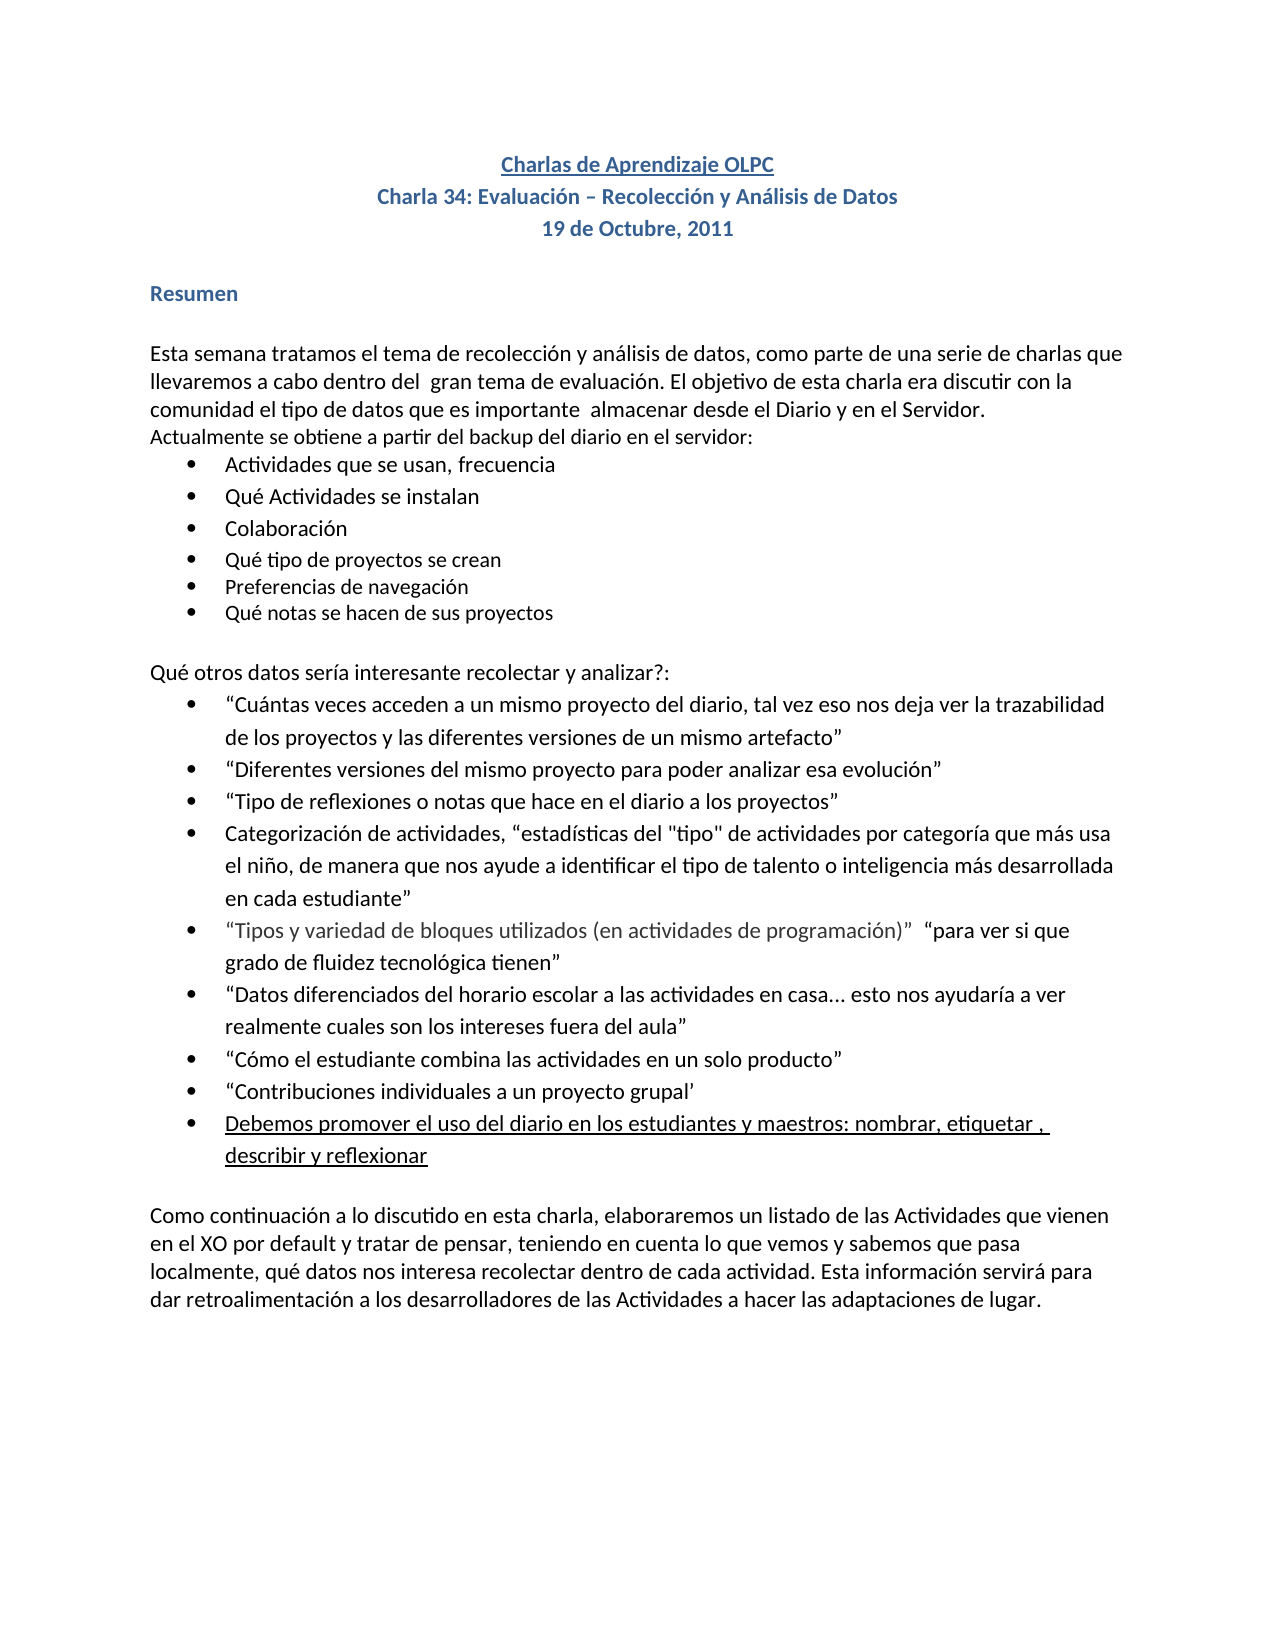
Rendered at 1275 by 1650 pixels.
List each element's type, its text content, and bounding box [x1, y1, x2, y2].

list Qué notas se hacen de sus proyectos [187, 599, 1125, 626]
list Qué tipo de proyectos se crean [187, 546, 1125, 573]
list “Datos diferenciados del horario escolar a las actividades en casa... esto nos ayudaría a ver realmente cuales son los intereses fuera del aula” [187, 980, 1125, 1041]
list Debemos promover el uso del diario en los estudiantes y maestros: nombrar, etiquetar , describir y reflexionar [187, 1109, 1125, 1169]
subtitle Charla 34: Evaluación – Recolección y Análisis de Datos [150, 182, 1125, 210]
list “Cuántas veces acceden a un mismo proyecto del diario, tal vez eso nos deja ver la trazabilidad de los proyectos y las diferentes versiones de un mismo artefacto” [187, 691, 1125, 751]
text Como continuación a lo discutido en esta charla, elaboraremos un listado de las Actividades que vienen en el XO por default y tratar de pensar, teniendo en cuenta lo que vemos y sabemos que pasa localmente, qué datos nos interesa recolectar dentro de cada actividad. Esta información servirá para dar retroalimentación a los desarrolladores de las Actividades a hacer las adaptaciones de lugar. [150, 1201, 1125, 1313]
subtitle Charlas de Aprendizaje OLPC [150, 150, 1125, 178]
list Colaboración [187, 514, 1125, 542]
list “Tipo de reflexiones o notas que hace en el diario a los proyectos” [187, 787, 1125, 815]
list “Diferentes versiones del mismo proyecto para poder analizar esa evolución” [187, 755, 1125, 783]
subtitle 19 de Octubre, 2011 [150, 214, 1125, 242]
subtitle Resumen [150, 279, 1125, 307]
list “Tipos y variedad de bloques utilizados (en actividades de programación)” “para ver si que grado de fluidez tecnológica tienen” [187, 916, 1125, 976]
text Esta semana tratamos el tema de recolección y análisis de datos, como parte de una serie de charlas que llevaremos a cabo dentro del gran tema de evaluación. El objetivo de esta charla era discutir con la comunidad el tipo de datos que es importante almacenar desde el Diario y en el Servidor. [150, 339, 1125, 423]
list “Cómo el estudiante combina las actividades en un solo producto” [187, 1045, 1125, 1073]
text Qué otros datos sería interesante recolectar y analizar?: [150, 658, 1125, 686]
list Preferencias de navegación [187, 573, 1125, 599]
list Actividades que se usan, frecuencia [187, 450, 1125, 478]
list Categorización de actividades, “estadísticas del "tipo" de actividades por categoría que más usa el niño, de manera que nos ayude a identificar el tipo de talento o inteligencia más desarrollada en cada estudiante” [187, 819, 1125, 912]
list Qué Actividades se instalan [187, 482, 1125, 510]
list “Contribuciones individuales a un proyecto grupal’ [187, 1077, 1125, 1105]
text Actualmente se obtiene a partir del backup del diario en el servidor: [150, 423, 1125, 450]
